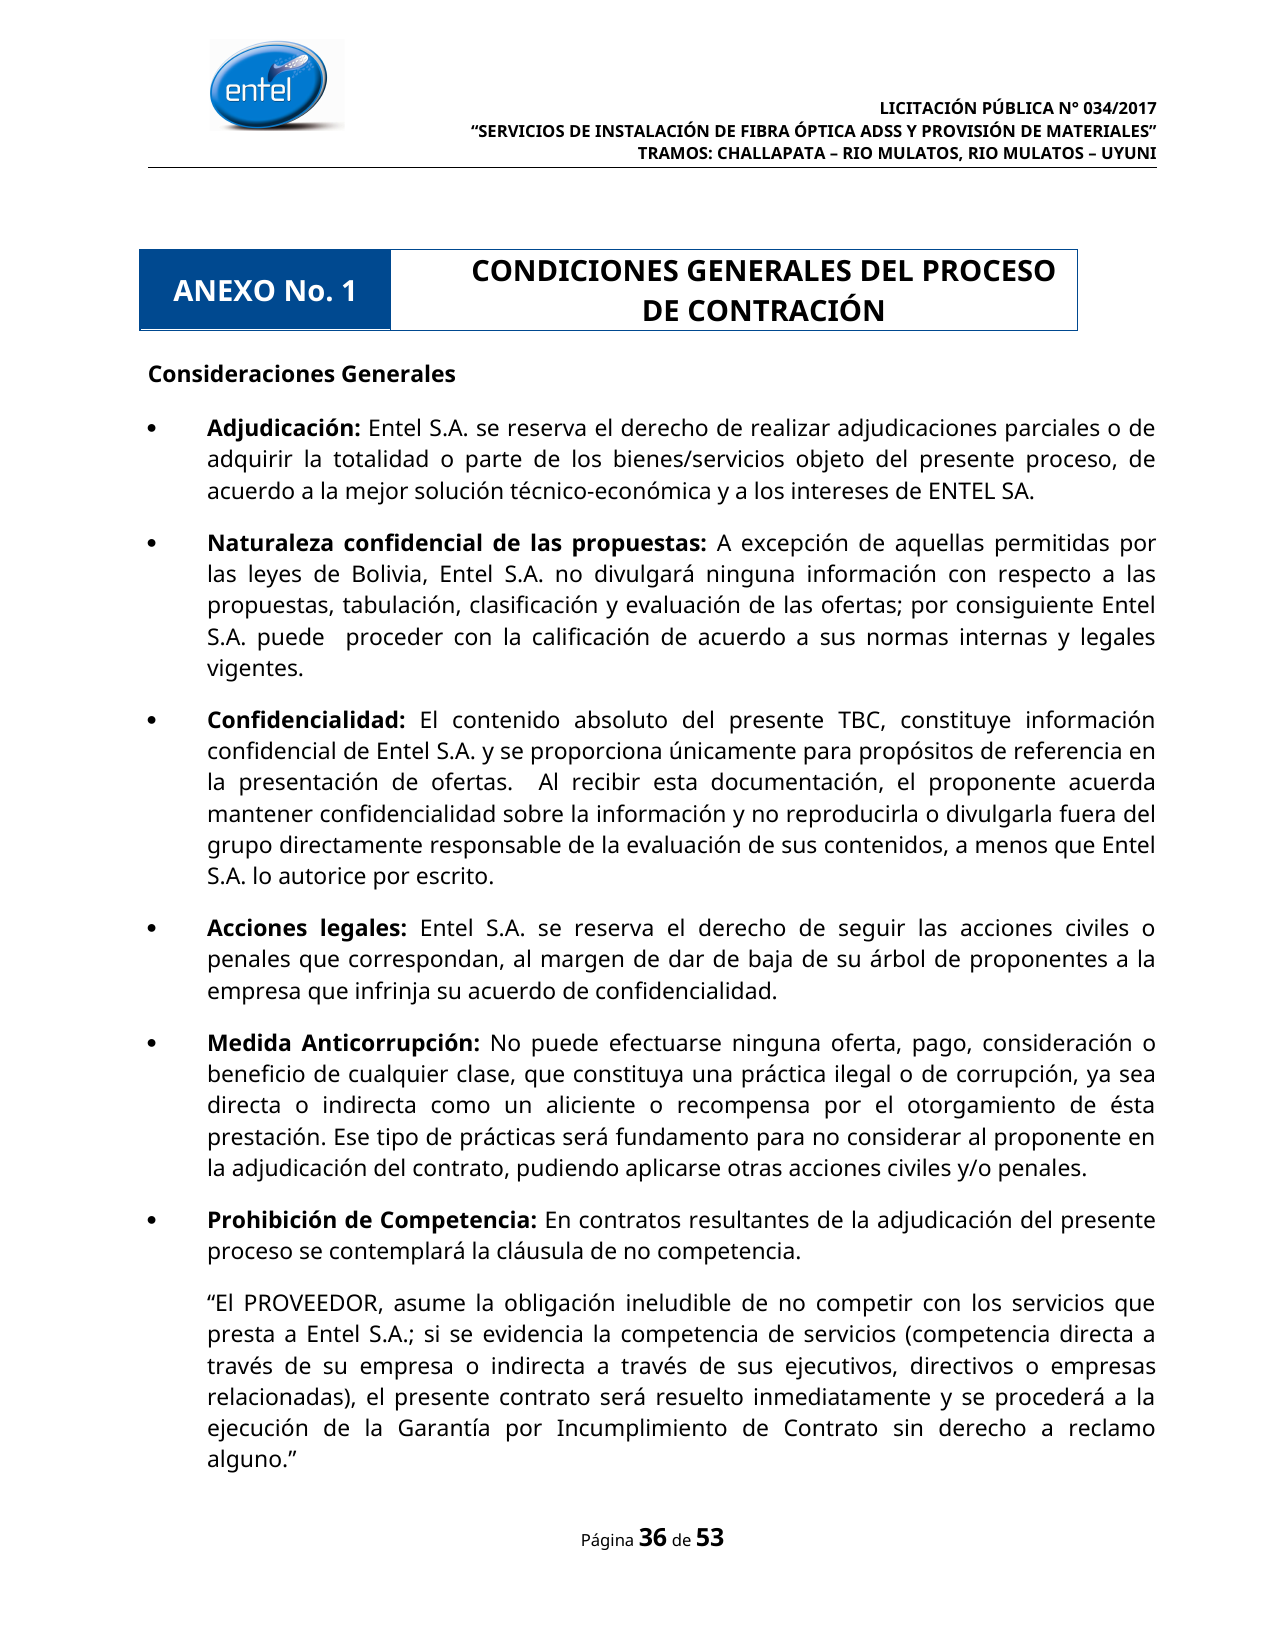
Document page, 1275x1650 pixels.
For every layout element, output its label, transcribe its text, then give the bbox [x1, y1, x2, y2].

list Prohibición de Competencia: En contratos resultantes de la adjudicación del presente proceso se contemplará la cláusula de no competencia. [148, 1204, 1157, 1266]
table_header CONDICIONES GENERALES DEL PROCESO DE CONTRACIÓN [391, 250, 1077, 329]
text Consideraciones Generales [148, 358, 1157, 389]
list Acciones legales: Entel S.A. se reserva el derecho de seguir las acciones civiles o penales que correspondan, al margen de dar de baja de su árbol de proponentes a la empresa que infrinja su acuerdo de confidencialidad. [148, 912, 1157, 1006]
list Adjudicación: Entel S.A. se reserva el derecho de realizar adjudicaciones parciales o de adquirir la totalidad o parte de los bienes/servicios objeto del presente proceso, de acuerdo a la mejor solución técnico-económica y a los intereses de ENTEL SA. [148, 412, 1157, 506]
list Confidencialidad: El contenido absoluto del presente TBC, constituye información confidencial de Entel S.A. y se proporciona únicamente para propósitos de referencia en la presentación de ofertas. Al recibir esta documentación, el proponente acuerda mantener confidencialidad sobre la información y no reproducirla o divulgarla fuera del grupo directamente responsable de la evaluación de sus contenidos, a menos que Entel S.A. lo autorice por escrito. [148, 704, 1157, 891]
list Medida Anticorrupción: No puede efectuarse ninguna oferta, pago, consideración o beneficio de cualquier clase, que constituya una práctica ilegal o de corrupción, ya sea directa o indirecta como un aliciente o recompensa por el otorgamiento de ésta prestación. Ese tipo de prácticas será fundamento para no considerar al proponente en la adjudicación del contrato, pudiendo aplicarse otras acciones civiles y/o penales. [148, 1027, 1157, 1183]
list Naturaleza confidencial de las propuestas: A excepción de aquellas permitidas por las leyes de Bolivia, Entel S.A. no divulgará ninguna información con respecto a las propuestas, tabulación, clasificación y evaluación de las ofertas; por consiguiente Entel S.A. puede proceder con la calificación de acuerdo a sus normas internas y legales vigentes. [148, 527, 1157, 683]
text “El PROVEEDOR, asume la obligación ineludible de no competir con los servicios que presta a Entel S.A.; si se evidencia la competencia de servicios (competencia directa a través de su empresa o indirecta a través de sus ejecutivos, directivos o empresas relacionadas), el presente contrato será resuelto inmediatamente y se procederá a la ejecución de la Garantía por Incumplimiento de Contrato sin derecho a reclamo alguno.” [207, 1287, 1157, 1474]
picture [209, 39, 345, 131]
table_header ANEXO No. 1 [141, 250, 390, 329]
